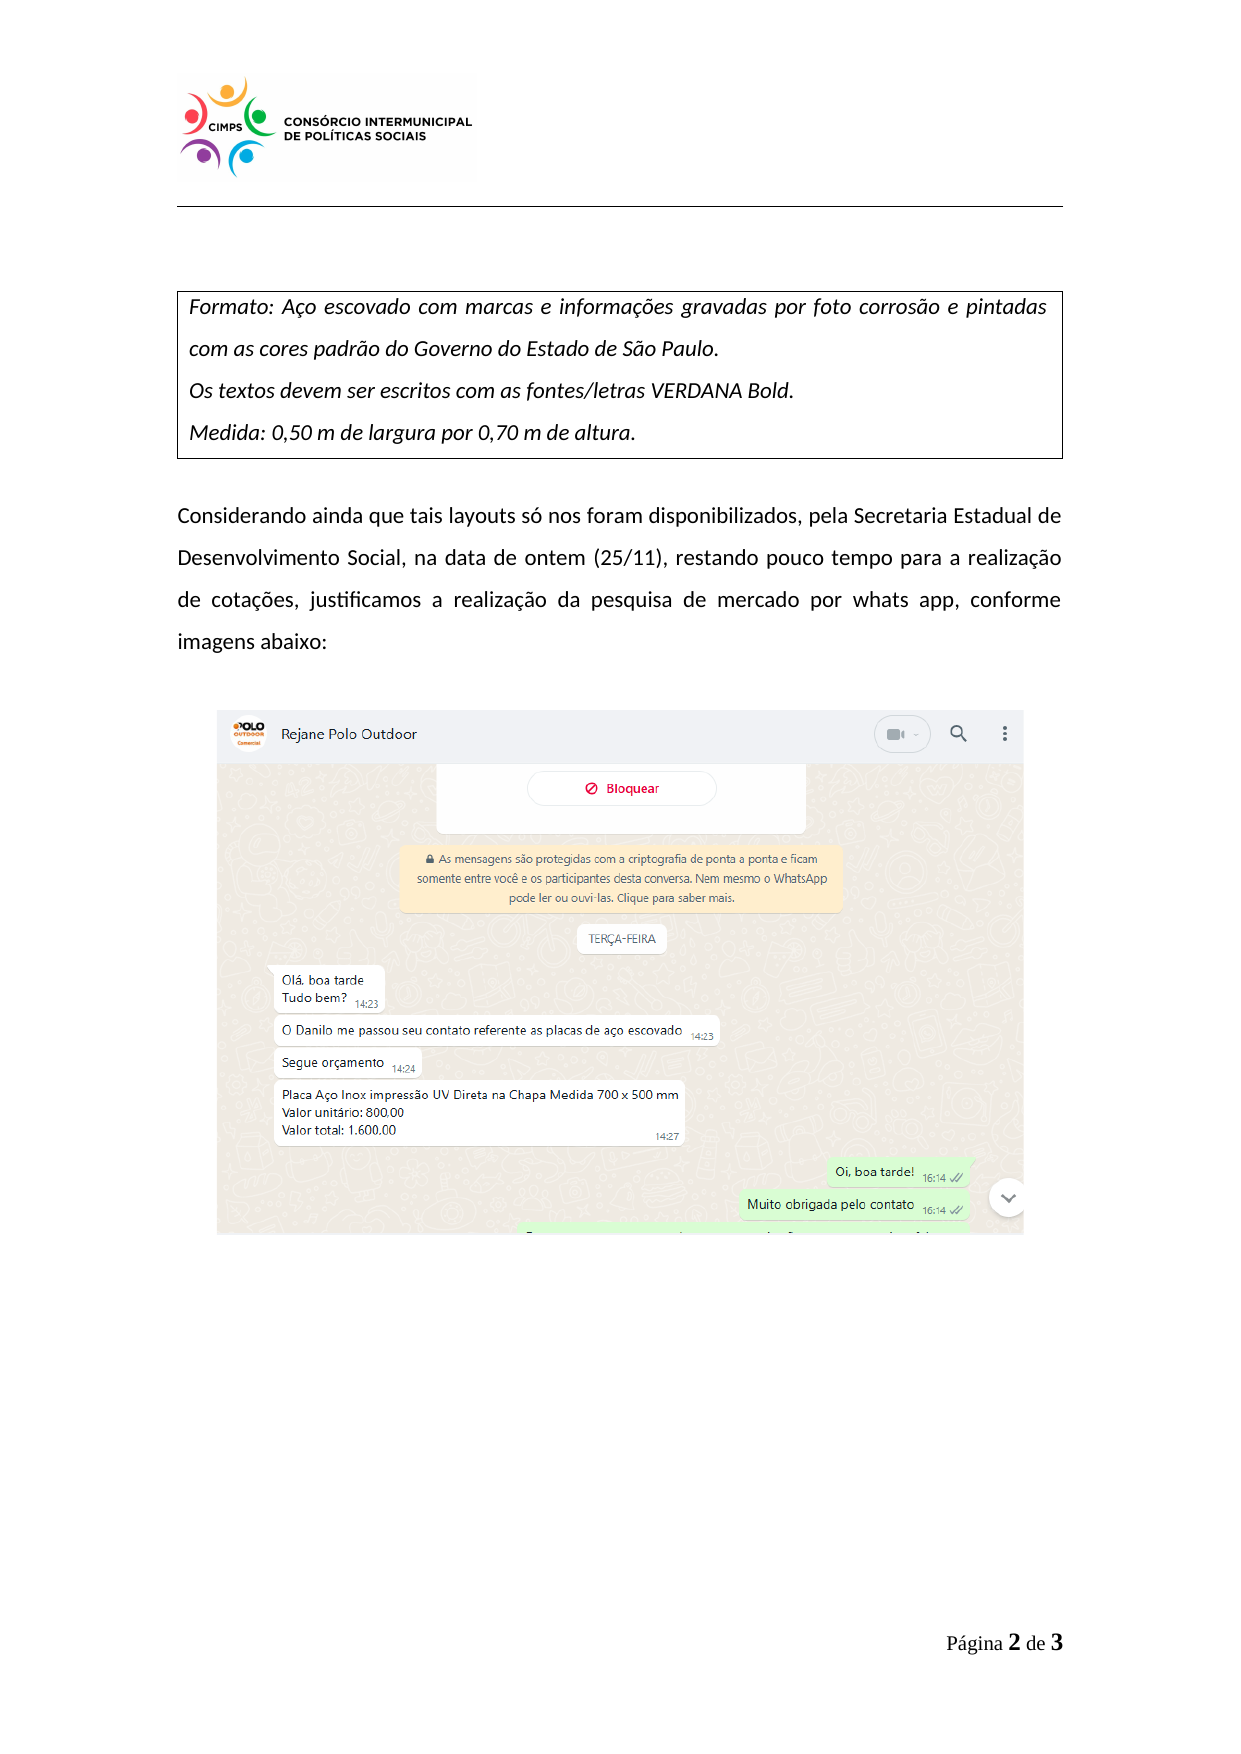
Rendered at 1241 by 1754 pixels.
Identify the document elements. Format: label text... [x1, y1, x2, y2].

table_header Formato: Aço escovado com marcas e informações gravadas por foto corrosão e pintadas com as cores padrão do Governo do Estado de São Paulo. Os textos devem ser escritos com as fontes/letras VERDANA Bold. Medida: 0,50 m de largura por 0,70 m de altura. [178, 292, 1062, 458]
picture [216, 710, 1024, 1235]
text Considerando ainda que tais layouts só nos foram disponibilizados, pela Secretaria Estadual de Desenvolvimento Social, na data de ontem (25/11), restando pouco tempo para a realização de cotações, justificamos a realização da pesquisa de mercado por whats app, conforme imagens abaixo: [177, 501, 1063, 655]
picture [177, 73, 477, 182]
